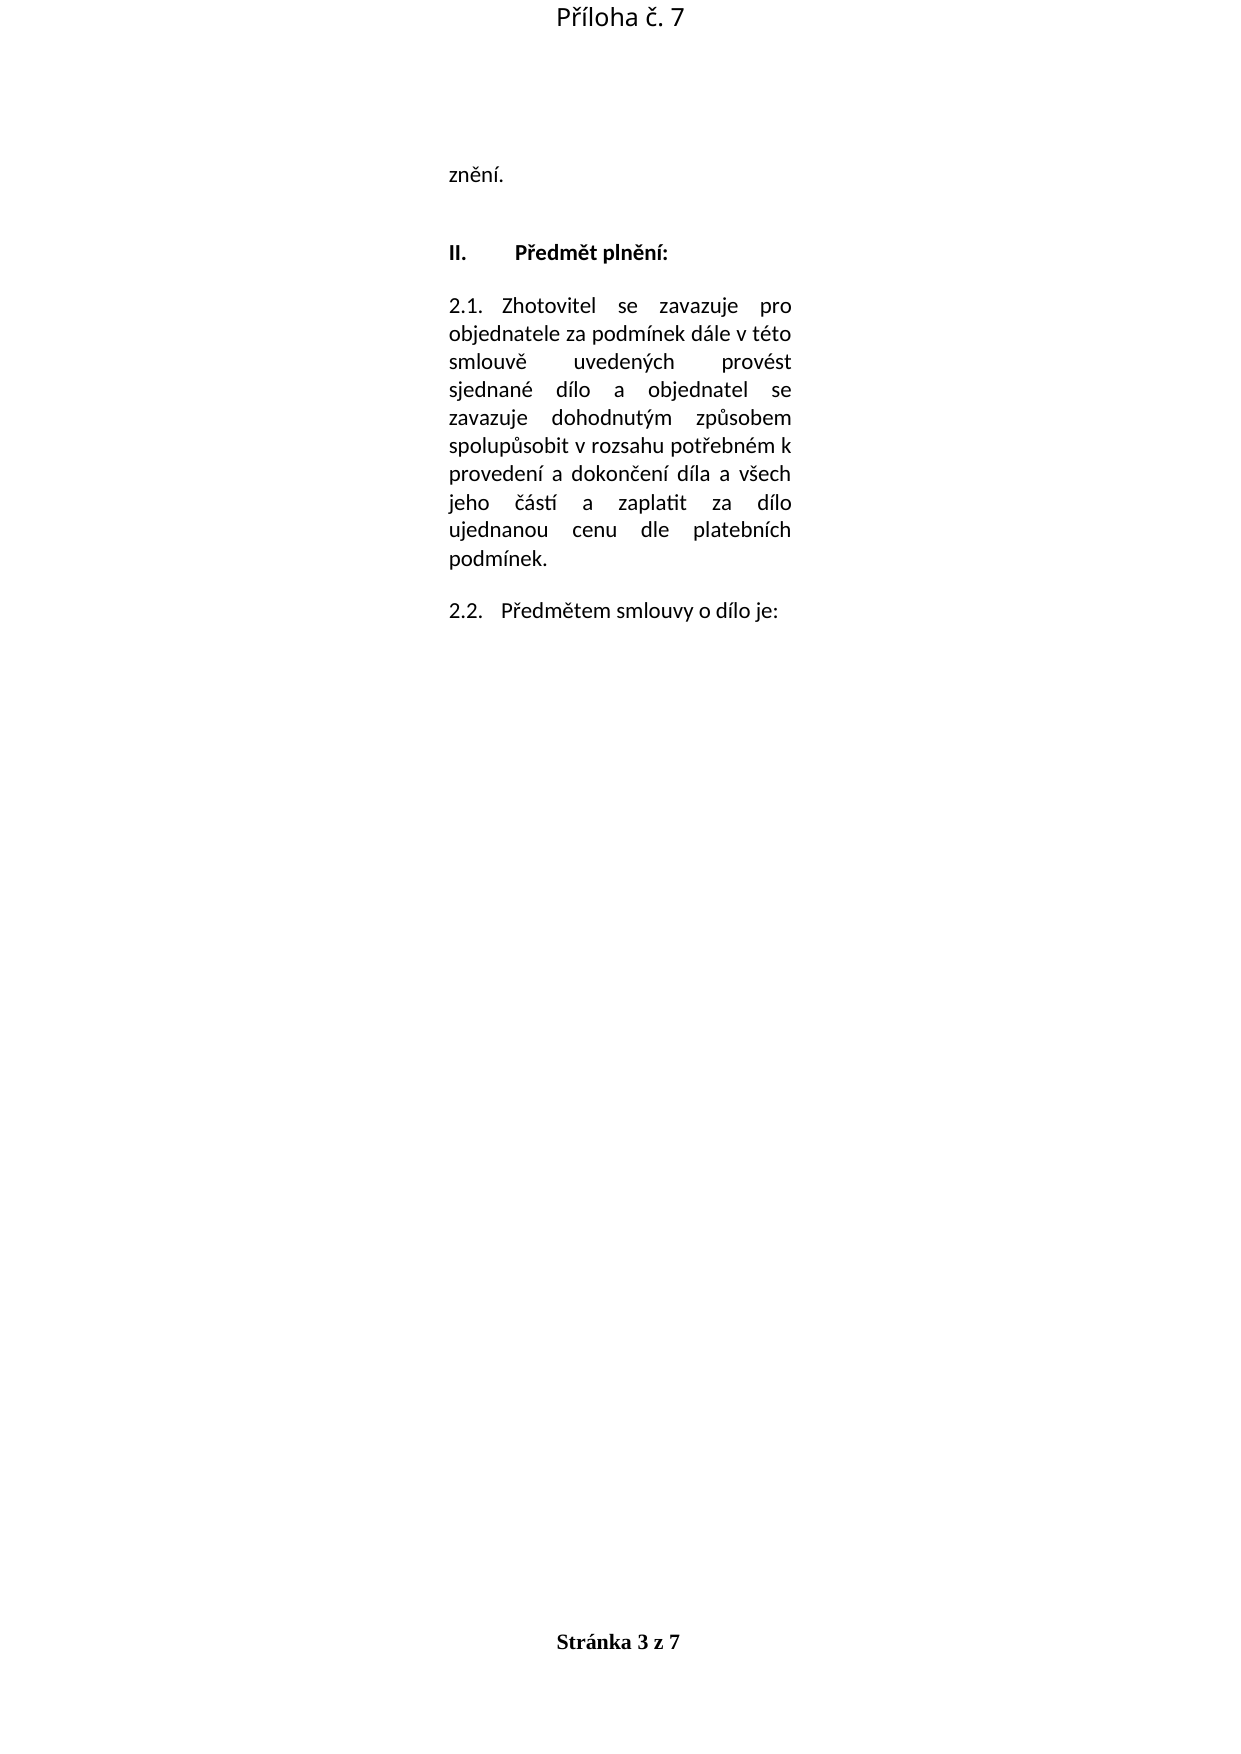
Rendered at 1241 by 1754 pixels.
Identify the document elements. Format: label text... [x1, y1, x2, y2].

list Předmětem smlouvy o dílo je: [448, 601, 792, 623]
list Zhotovitel se zavazuje pro objednatele za podmínek dále v této smlouvě uvedených provést sjednané dílo a objednatel se zavazuje dohodnutým způsobem spolupůsobit v rozsahu potřebném k provedení a dokončení díla a všech jeho částí a zaplatit za dílo ujednanou cenu dle platebních podmínek. [448, 291, 792, 572]
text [448, 160, 792, 188]
list Předmět plnění: [448, 242, 792, 265]
